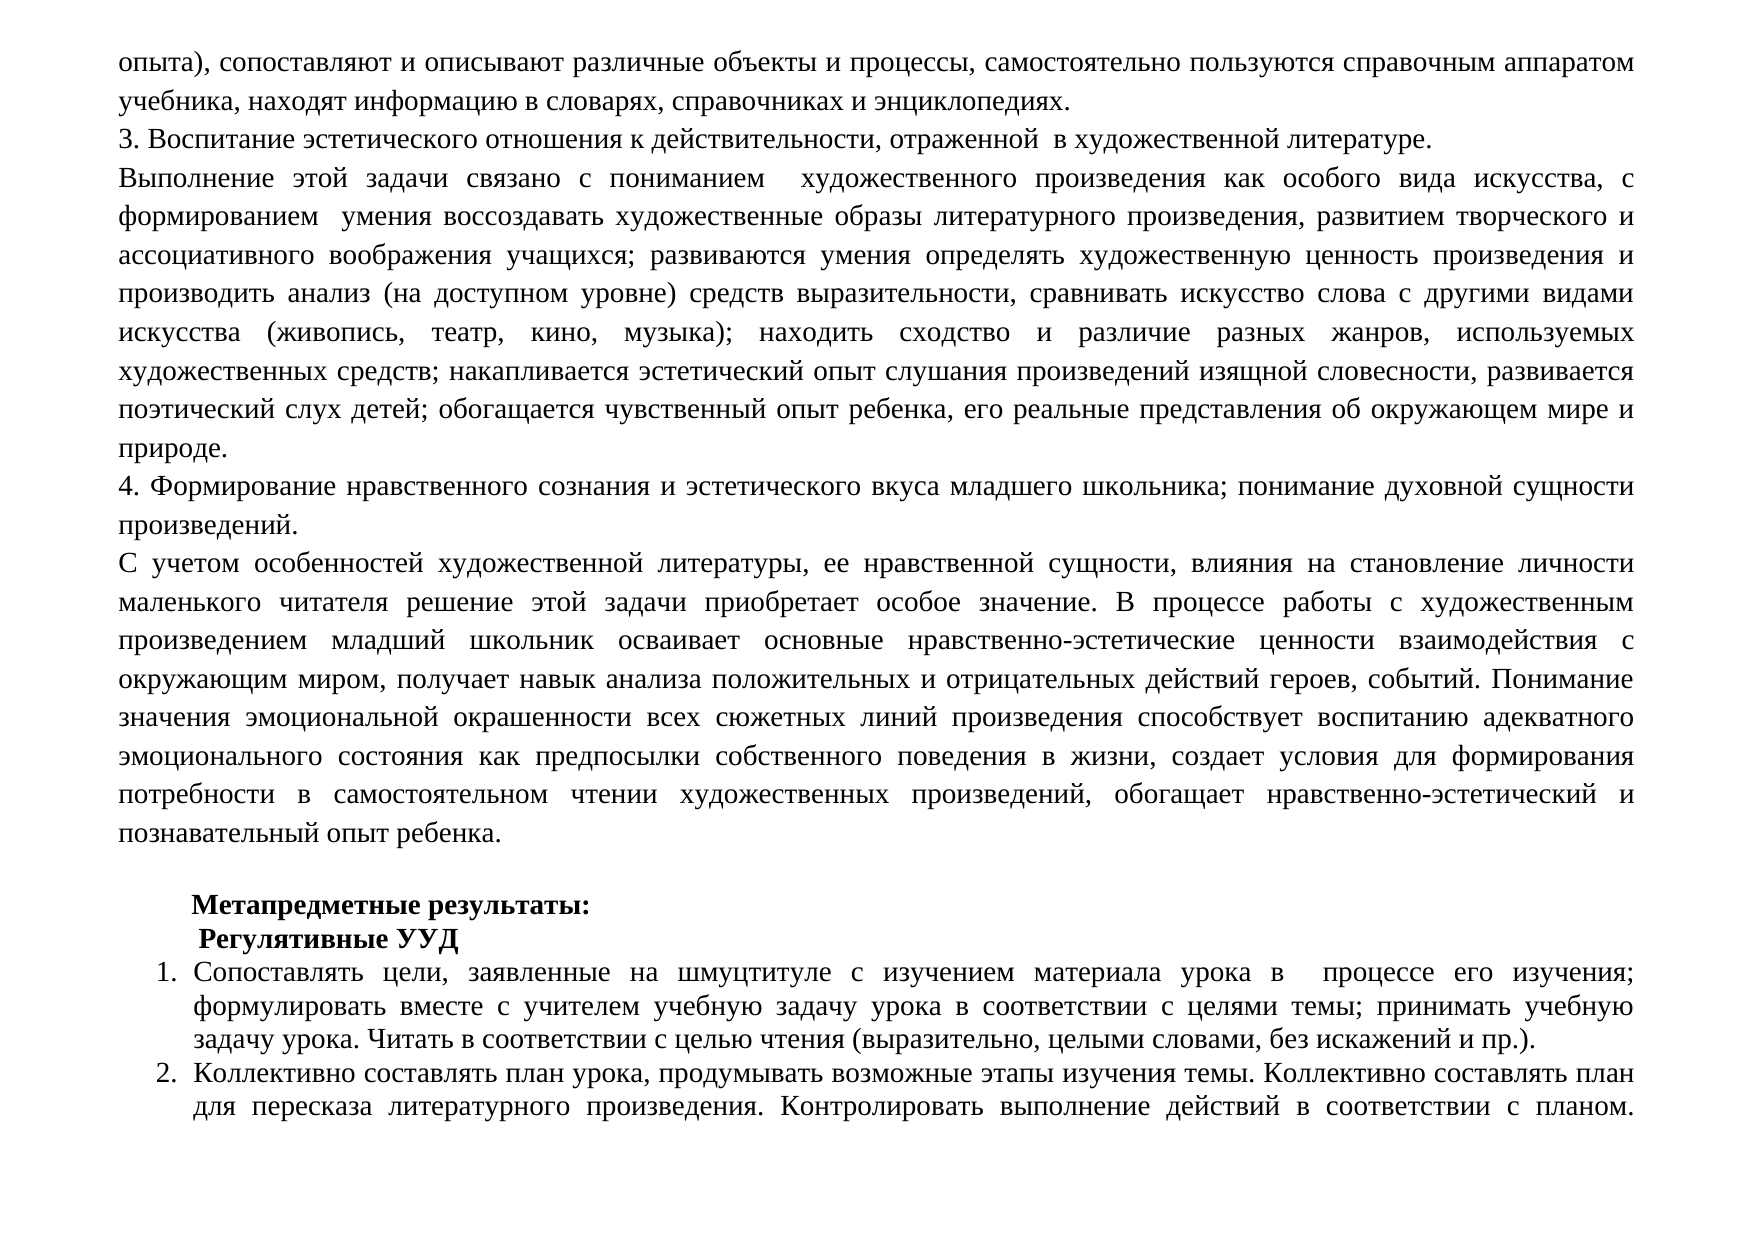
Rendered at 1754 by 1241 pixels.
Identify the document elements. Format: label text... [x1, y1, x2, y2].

list Сопоставлять цели, заявленные на шмуцтитуле с изучением материала урока в процессе его изучения; формулировать вместе с учителем учебную задачу урока в соответствии с целями темы; принимать учебную задачу урока. Читать в соответствии с целью чтения (выразительно, целыми словами, без искажений и пр.). [156, 954, 1636, 1055]
text С учетом особенностей художественной литературы, ее нравственной сущности, влияния на становление личности маленького читателя решение этой задачи приобретает особое значение. В процессе работы с художественным произведением младший школьник осваивает основные нравственно-эстетические ценности взаимодействия с окружающим миром, получает навык анализа положительных и отрицательных действий героев, событий. Понимание значения эмоциональной окрашенности всех сюжетных линий произведения способствует воспитанию адекватного эмоционального состояния как предпосылки собственного поведения в жизни, создает условия для формирования потребности в самостоятельном чтении художественных произведений, обогащает нравственно-эстетический и познавательный опыт ребенка. [118, 545, 1636, 849]
text 3. Воспитание эстетического отношения к действительности, отраженной в художественной литературе. [118, 121, 1636, 155]
text Выполнение этой задачи связано с пониманием художественного произведения как особого вида искусства, с формированием умения воссоздавать художественные образы литературного произведения, развитием творческого и ассоциативного воображения учащихся; развиваются умения определять художественную ценность произведения и производить анализ (на доступном уровне) средств выразительности, сравнивать искусство слова с другими видами искусства (живопись, театр, кино, музыка); находить сходство и различие разных жанров, используемых художественных средств; накапливается эстетический опыт слушания произведений изящной словесности, развивается поэтический слух детей; обогащается чувственный опыт ребенка, его реальные представления об окружающем мире и природе. [118, 160, 1636, 463]
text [118, 44, 1636, 116]
text Метапредметные результаты: [118, 887, 1636, 921]
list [156, 1055, 1636, 1122]
text Регулятивные УУД [118, 921, 1636, 954]
text 4. Формирование нравственного сознания и эстетического вкуса младшего школьника; понимание духовной сущности произведений. [118, 468, 1636, 540]
